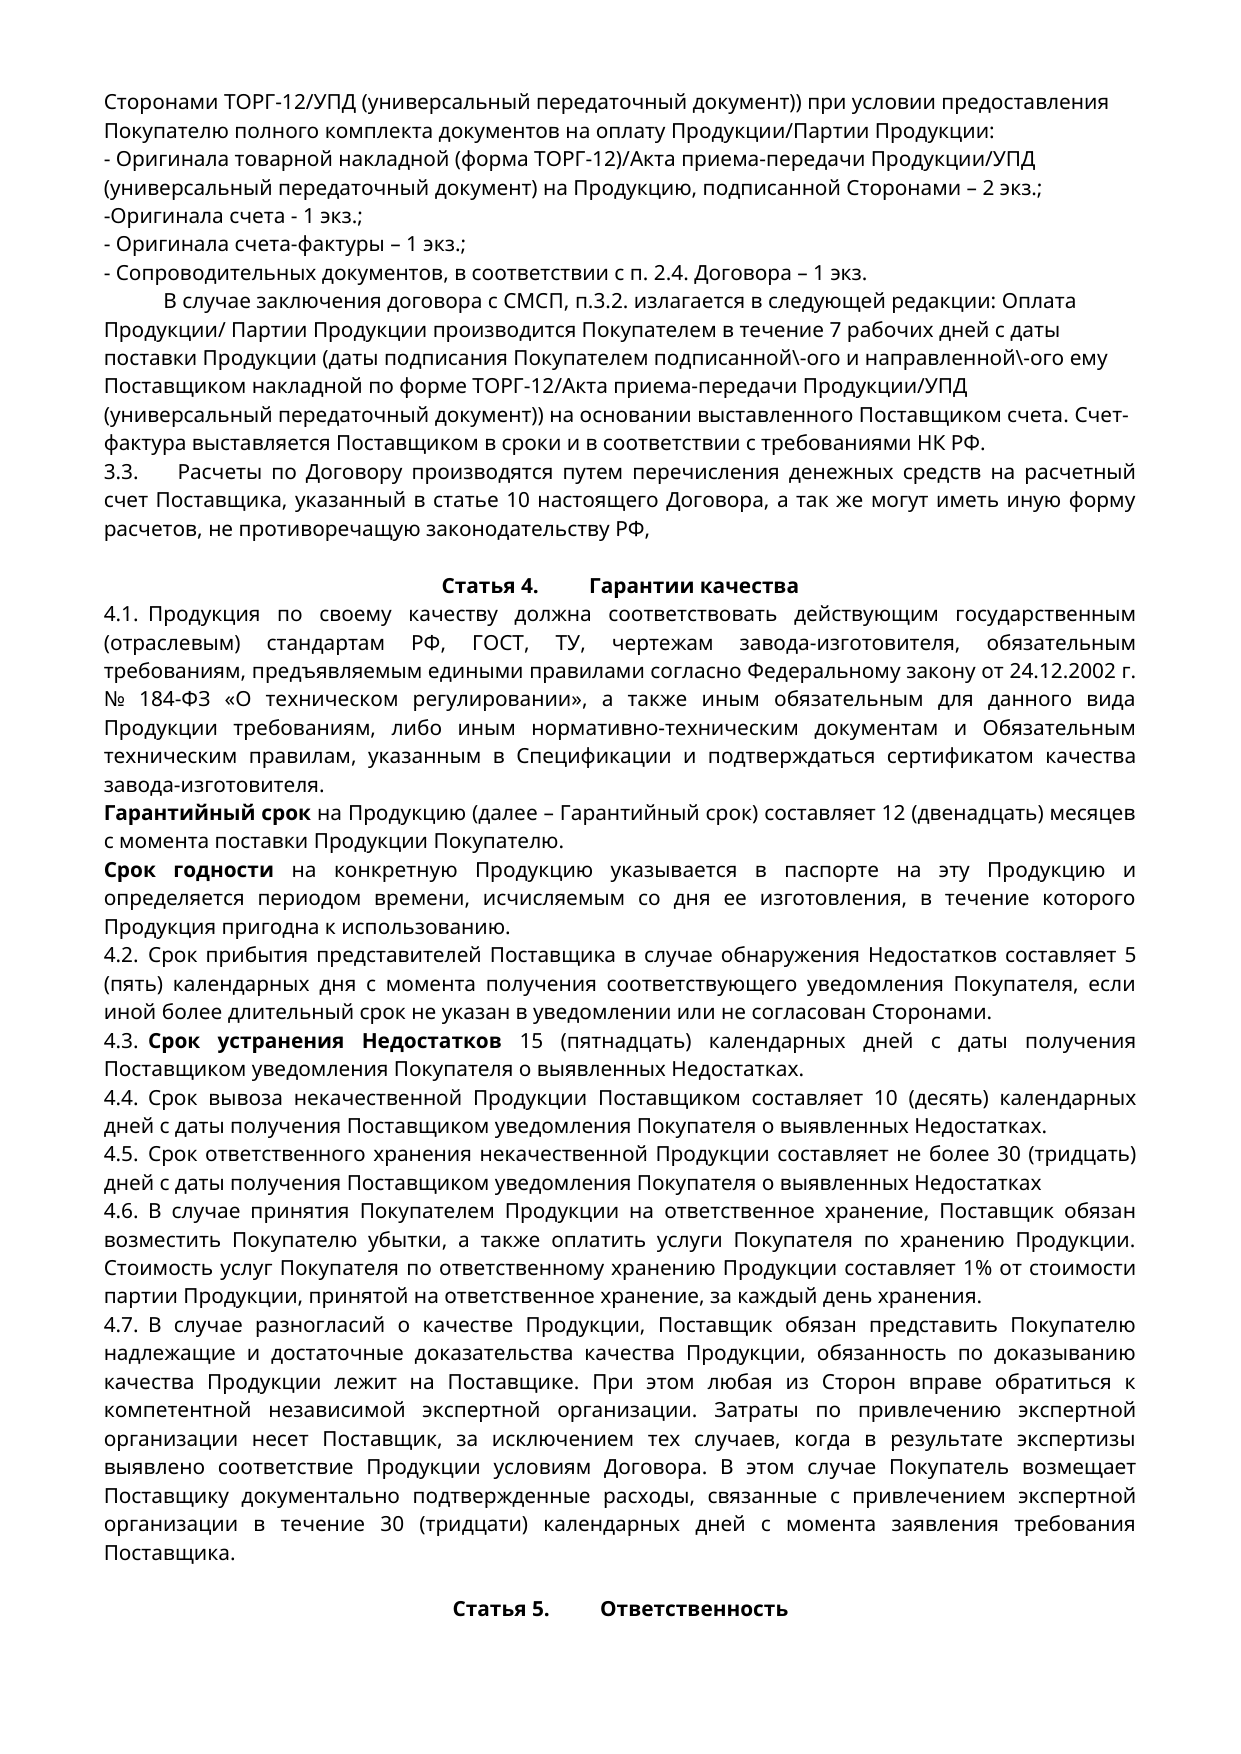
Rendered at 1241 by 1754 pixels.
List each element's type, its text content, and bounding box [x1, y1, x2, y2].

list Продукция по своему качеству должна соответствовать действующим государственным (отраслевым) стандартам РФ, ГОСТ, ТУ, чертежам завода-изготовителя, обязательным требованиям, предъявляемым едиными правилами согласно Федеральному закону от 24.12.2002 г. № 184-ФЗ «О техническом регулировании», а также иным обязательным для данного вида Продукции требованиям, либо иным нормативно-техническим документам и Обязательным техническим правилам, указанным в Спецификации и подтверждаться сертификатом качества завода-изготовителя. [103, 599, 1137, 798]
list Срок вывоза некачественной Продукции Поставщиком составляет 10 (десять) календарных дней с даты получения Поставщиком уведомления Покупателя о выявленных Недостатках. [103, 1083, 1137, 1139]
list Срок ответственного хранения некачественной Продукции составляет не более 30 (тридцать) дней с даты получения Поставщиком уведомления Покупателя о выявленных Недостатках [103, 1139, 1137, 1196]
list Ответственность [103, 1594, 1137, 1623]
list В случае разногласий о качестве Продукции, Поставщик обязан представить Покупателю надлежащие и достаточные доказательства качества Продукции, обязанность по доказыванию качества Продукции лежит на Поставщике. При этом любая из Сторон вправе обратиться к компетентной независимой экспертной организации. Затраты по привлечению экспертной организации несет Поставщик, за исключением тех случаев, когда в результате экспертизы выявлено соответствие Продукции условиям Договора. В этом случае Покупатель возмещает Поставщику документально подтвержденные расходы, связанные с привлечением экспертной организации в течение 30 (тридцати) календарных дней с момента заявления требования Поставщика. [103, 1310, 1137, 1566]
list Расчеты по Договору производятся путем перечисления денежных средств на расчетный счет Поставщика, указанный в статье 10 настоящего Договора, а так же могут иметь иную форму расчетов, не противоречащую законодательству РФ, [103, 457, 1137, 542]
list Срок устранения Недостатков 15 (пятнадцать) календарных дней с даты получения Поставщиком уведомления Покупателя о выявленных Недостатках. [103, 1026, 1137, 1083]
list Гарантии качества [103, 571, 1137, 599]
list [103, 87, 1137, 457]
list Срок прибытия представителей Поставщика в случае обнаружения Недостатков составляет 5 (пять) календарных дня с момента получения соответствующего уведомления Покупателя, если иной более длительный срок не указан в уведомлении или не согласован Сторонами. [103, 940, 1137, 1026]
text Срок годности на конкретную Продукцию указывается в паспорте на эту Продукцию и определяется периодом времени, исчисляемым со дня ее изготовления, в течение которого Продукция пригодна к использованию. [103, 855, 1137, 940]
text Гарантийный срок на Продукцию (далее – Гарантийный срок) составляет 12 (двенадцать) месяцев с момента поставки Продукции Покупателю. [103, 798, 1137, 855]
list В случае принятия Покупателем Продукции на ответственное хранение, Поставщик обязан возместить Покупателю убытки, а также оплатить услуги Покупателя по хранению Продукции. Стоимость услуг Покупателя по ответственному хранению Продукции составляет 1% от стоимости партии Продукции, принятой на ответственное хранение, за каждый день хранения. [103, 1196, 1137, 1310]
